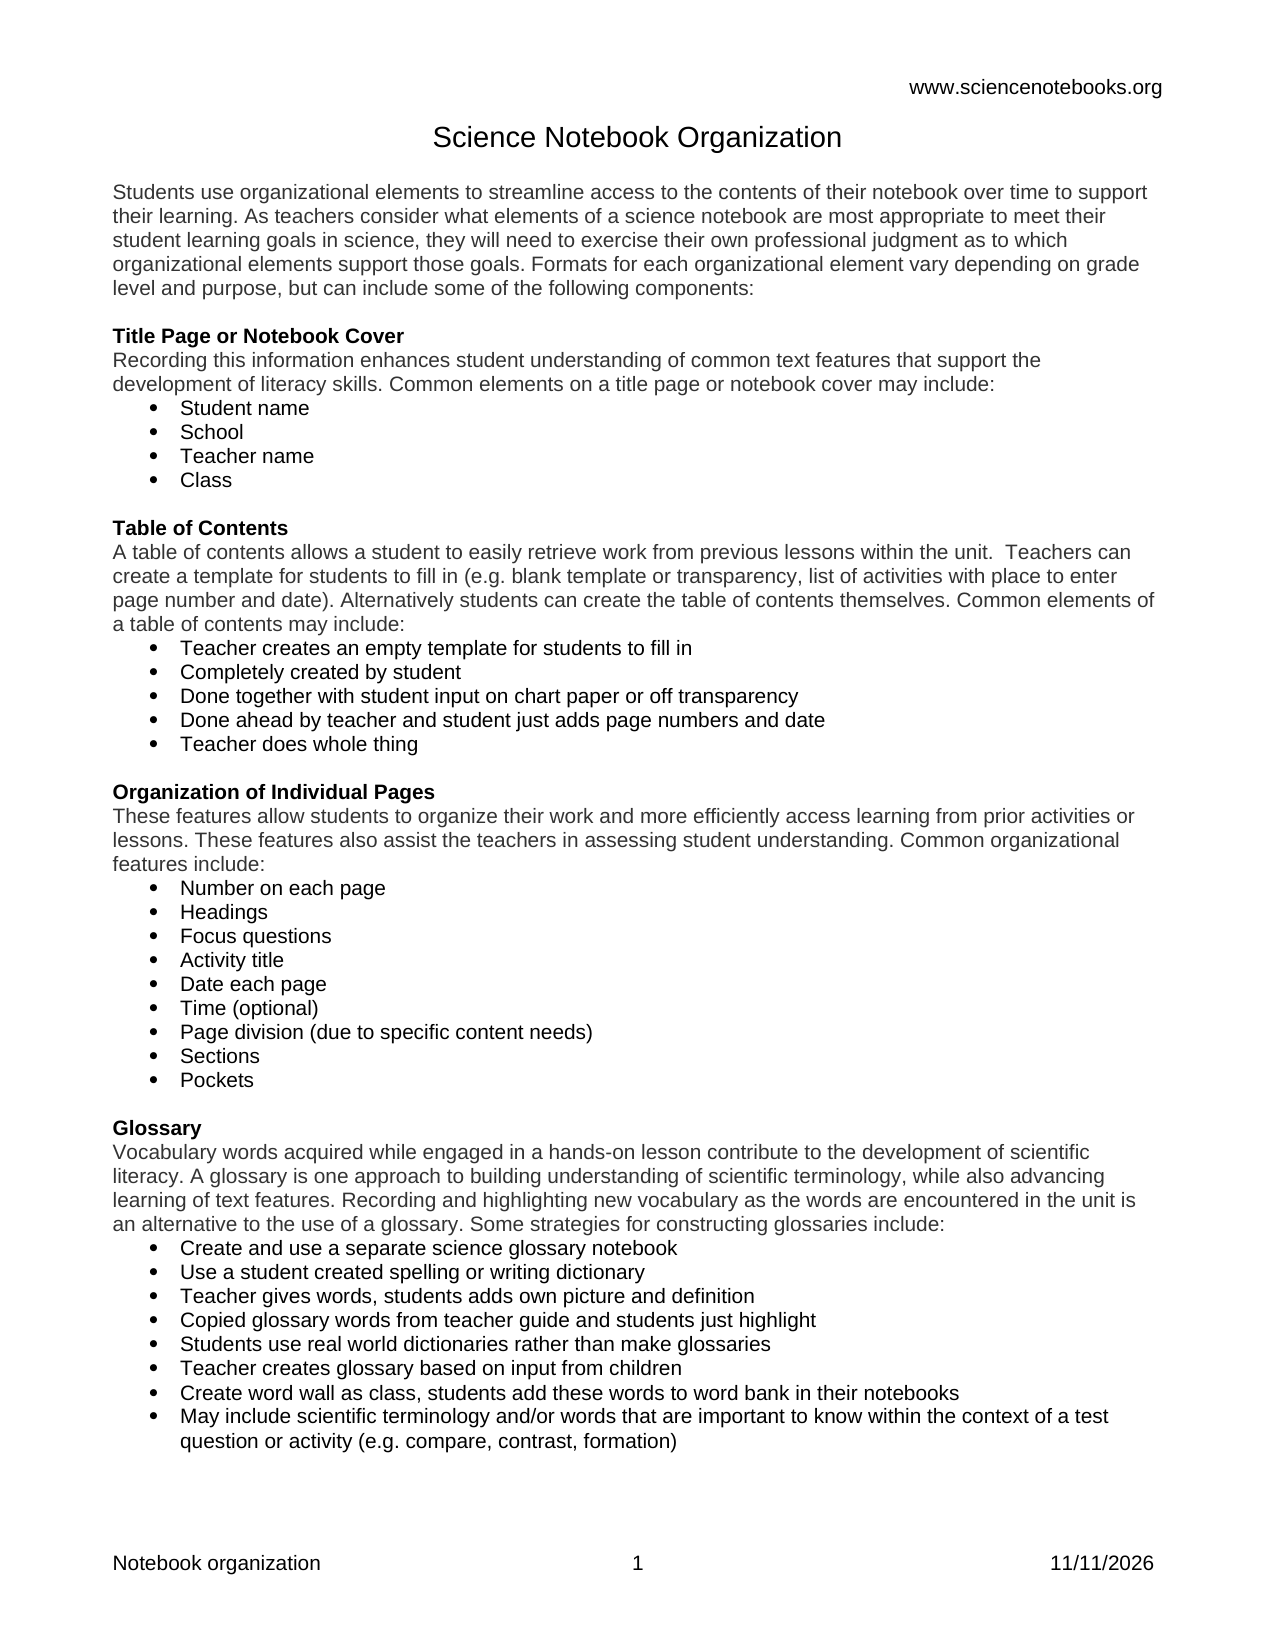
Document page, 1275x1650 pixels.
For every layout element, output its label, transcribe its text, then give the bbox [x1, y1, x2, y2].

list Create and use a separate science glossary notebook [150, 1236, 1162, 1260]
list Date each page [150, 972, 1162, 996]
list Focus questions [150, 924, 1162, 948]
list Create word wall as class, students add these words to word bank in their notebooks [150, 1380, 1162, 1404]
text Students use organizational elements to streamline access to the contents of their notebook over time to support their learning. As teachers consider what elements of a science notebook are most appropriate to meet their student learning goals in science, they will need to exercise their own professional judgment as to which organizational elements support those goals. Formats for each organizational element vary depending on grade level and purpose, but can include some of the following components: [112, 180, 1162, 300]
list Class [150, 468, 1162, 492]
list Student name [150, 396, 1162, 419]
list Teacher creates glossary based on input from children [150, 1356, 1162, 1380]
list Use a student created spelling or writing dictionary [150, 1260, 1162, 1284]
list Pockets [150, 1068, 1162, 1092]
list Activity title [150, 948, 1162, 972]
list Teacher does whole thing [150, 732, 1162, 756]
list May include scientific terminology and/or words that are important to know within the context of a test question or activity (e.g. compare, contrast, formation) [150, 1404, 1162, 1452]
list Copied glossary words from teacher guide and students just highlight [150, 1308, 1162, 1332]
list Done together with student input on chart paper or off transparency [150, 684, 1162, 708]
text Science Notebook Organization [112, 120, 1162, 153]
list Time (optional) [150, 996, 1162, 1020]
text A table of contents allows a student to easily retrieve work from previous lessons within the unit. Teachers can create a template for students to fill in (e.g. blank template or transparency, list of activities with place to enter page number and date). Alternatively students can create the table of contents themselves. Common elements of a table of contents may include: [112, 540, 1162, 636]
list Teacher gives words, students adds own picture and definition [150, 1284, 1162, 1308]
text Vocabulary words acquired while engaged in a hands-on lesson contribute to the development of scientific literacy. A glossary is one approach to building understanding of scientific terminology, while also advancing learning of text features. Recording and highlighting new vocabulary as the words are encountered in the unit is an alternative to the use of a glossary. Some strategies for constructing glossaries include: [112, 1140, 1162, 1236]
list Students use real world dictionaries rather than make glossaries [150, 1332, 1162, 1356]
text These features allow students to organize their work and more efficiently access learning from prior activities or lessons. These features also assist the teachers in assessing student understanding. Common organizational features include: [112, 804, 1162, 876]
text Recording this information enhances student understanding of common text features that support the development of literacy skills. Common elements on a title page or notebook cover may include: [112, 348, 1162, 396]
list School [150, 419, 1162, 444]
list Teacher name [150, 444, 1162, 468]
list Page division (due to specific content needs) [150, 1020, 1162, 1044]
text Table of Contents [112, 516, 1162, 540]
list Completely created by student [150, 659, 1162, 684]
text Organization of Individual Pages [112, 780, 1162, 804]
list Teacher creates an empty template for students to fill in [150, 636, 1162, 659]
text Glossary [112, 1116, 1162, 1140]
list Sections [150, 1044, 1162, 1068]
list Number on each page [150, 876, 1162, 900]
list Headings [150, 900, 1162, 924]
list Done ahead by teacher and student just adds page numbers and date [150, 708, 1162, 732]
text Title Page or Notebook Cover [112, 324, 1162, 348]
